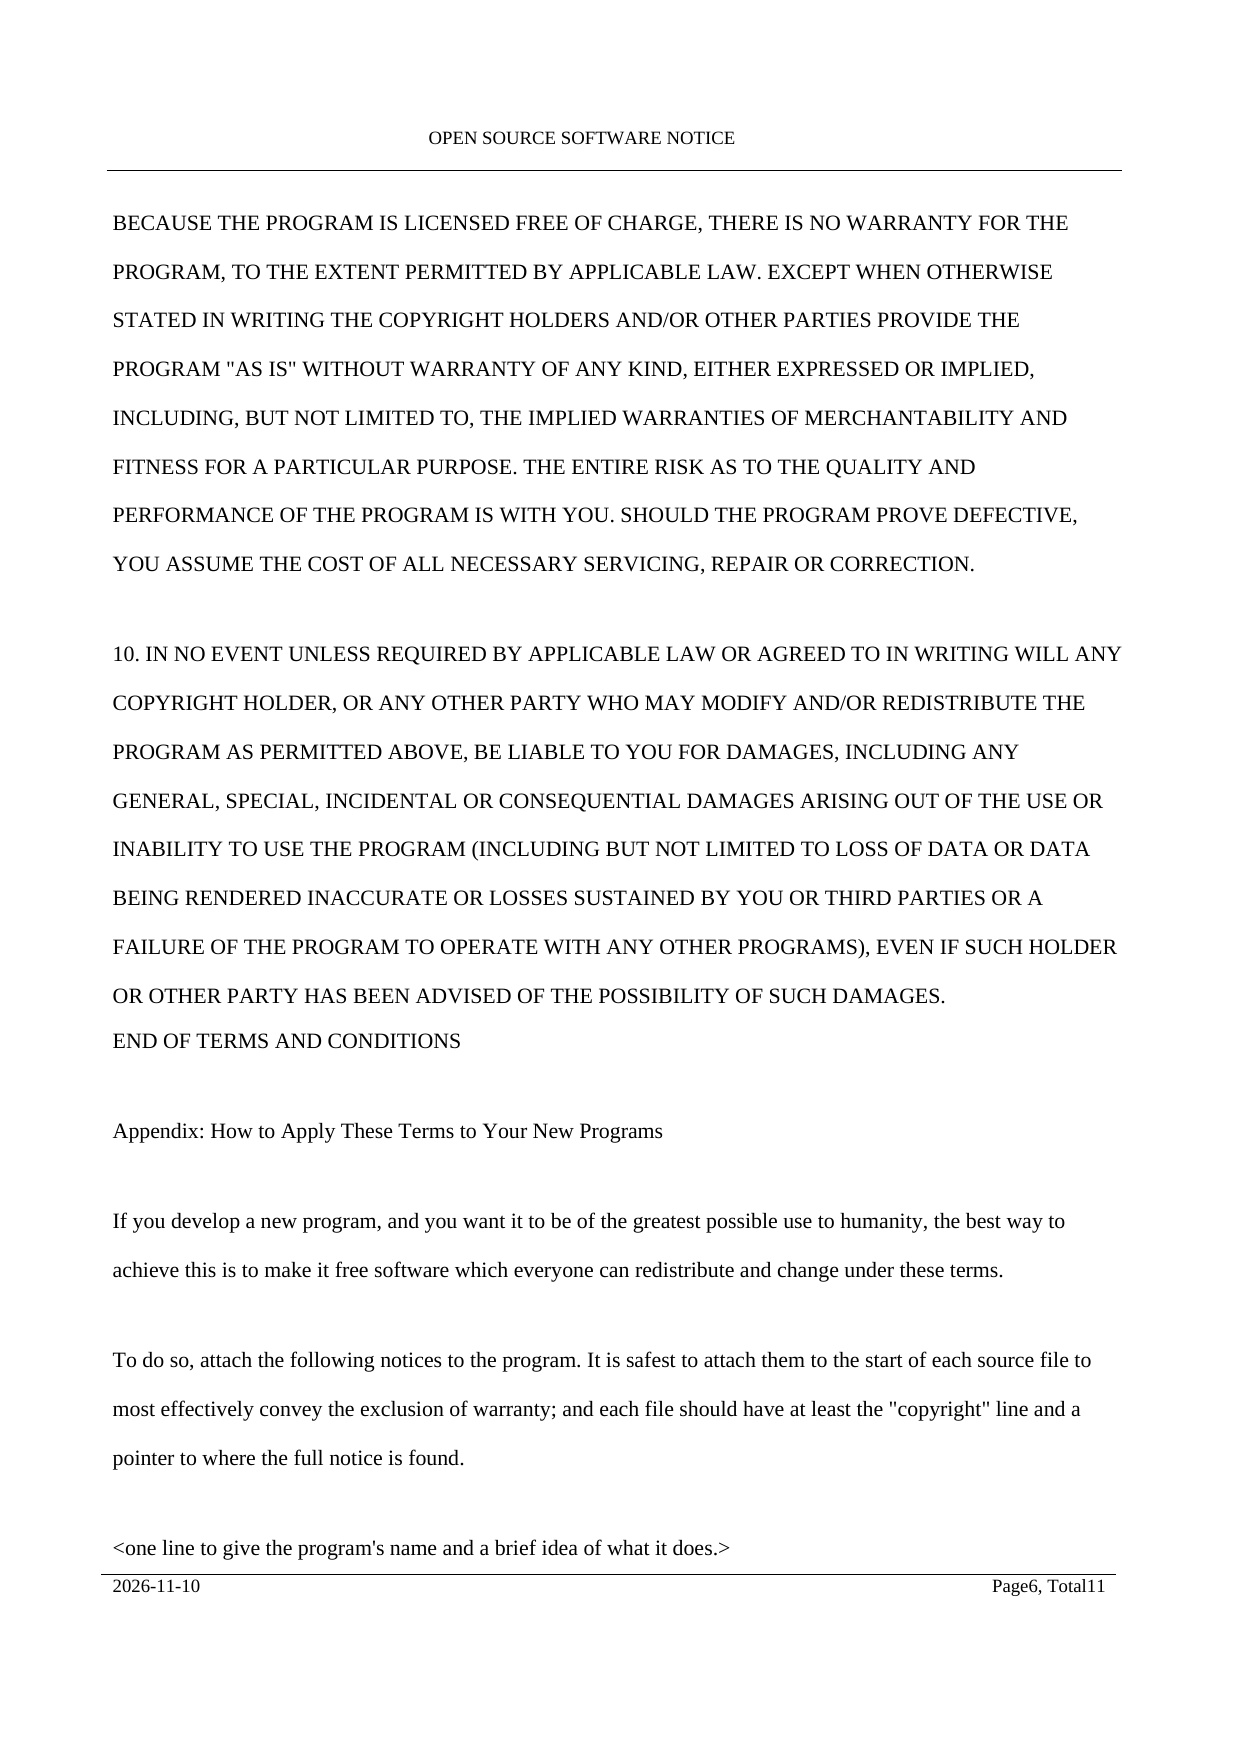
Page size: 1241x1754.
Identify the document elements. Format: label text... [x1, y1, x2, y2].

text BECAUSE THE PROGRAM IS LICENSED FREE OF CHARGE, THERE IS NO WARRANTY FOR THE PROGRAM, TO THE EXTENT PERMITTED BY APPLICABLE LAW. EXCEPT WHEN OTHERWISE STATED IN WRITING THE COPYRIGHT HOLDERS AND/OR OTHER PARTIES PROVIDE THE PROGRAM "AS IS" WITHOUT WARRANTY OF ANY KIND, EITHER EXPRESSED OR IMPLIED, INCLUDING, BUT NOT LIMITED TO, THE IMPLIED WARRANTIES OF MERCHANTABILITY AND FITNESS FOR A PARTICULAR PURPOSE. THE ENTIRE RISK AS TO THE QUALITY AND PERFORMANCE OF THE PROGRAM IS WITH YOU. SHOULD THE PROGRAM PROVE DEFECTIVE, YOU ASSUME THE COST OF ALL NECESSARY SERVICING, REPAIR OR CORRECTION. [112, 206, 1128, 580]
text To do so, attach the following notices to the program. It is safest to attach them to the start of each source file to most effectively convey the exclusion of warranty; and each file should have at least the "copyright" line and a pointer to where the full notice is found. [112, 1343, 1128, 1473]
text 10. IN NO EVENT UNLESS REQUIRED BY APPLICABLE LAW OR AGREED TO IN WRITING WILL ANY COPYRIGHT HOLDER, OR ANY OTHER PARTY WHO MAY MODIFY AND/OR REDISTRIBUTE THE PROGRAM AS PERMITTED ABOVE, BE LIABLE TO YOU FOR DAMAGES, INCLUDING ANY GENERAL, SPECIAL, INCIDENTAL OR CONSEQUENTIAL DAMAGES ARISING OUT OF THE USE OR INABILITY TO USE THE PROGRAM (INCLUDING BUT NOT LIMITED TO LOSS OF DATA OR DATA BEING RENDERED INACCURATE OR LOSSES SUSTAINED BY YOU OR THIRD PARTIES OR A FAILURE OF THE PROGRAM TO OPERATE WITH ANY OTHER PROGRAMS), EVEN IF SUCH HOLDER OR OTHER PARTY HAS BEEN ADVISED OF THE POSSIBILITY OF SUCH DAMAGES. [112, 638, 1128, 1012]
text If you develop a new program, and you want it to be of the greatest possible use to humanity, the best way to achieve this is to make it free software which everyone can redistribute and change under these terms. [112, 1204, 1128, 1286]
text Appendix: How to Apply These Terms to Your New Programs [112, 1114, 1128, 1147]
text <one line to give the program's name and a brief idea of what it does.> [112, 1531, 1128, 1564]
text END OF TERMS AND CONDITIONS [112, 1024, 1128, 1057]
